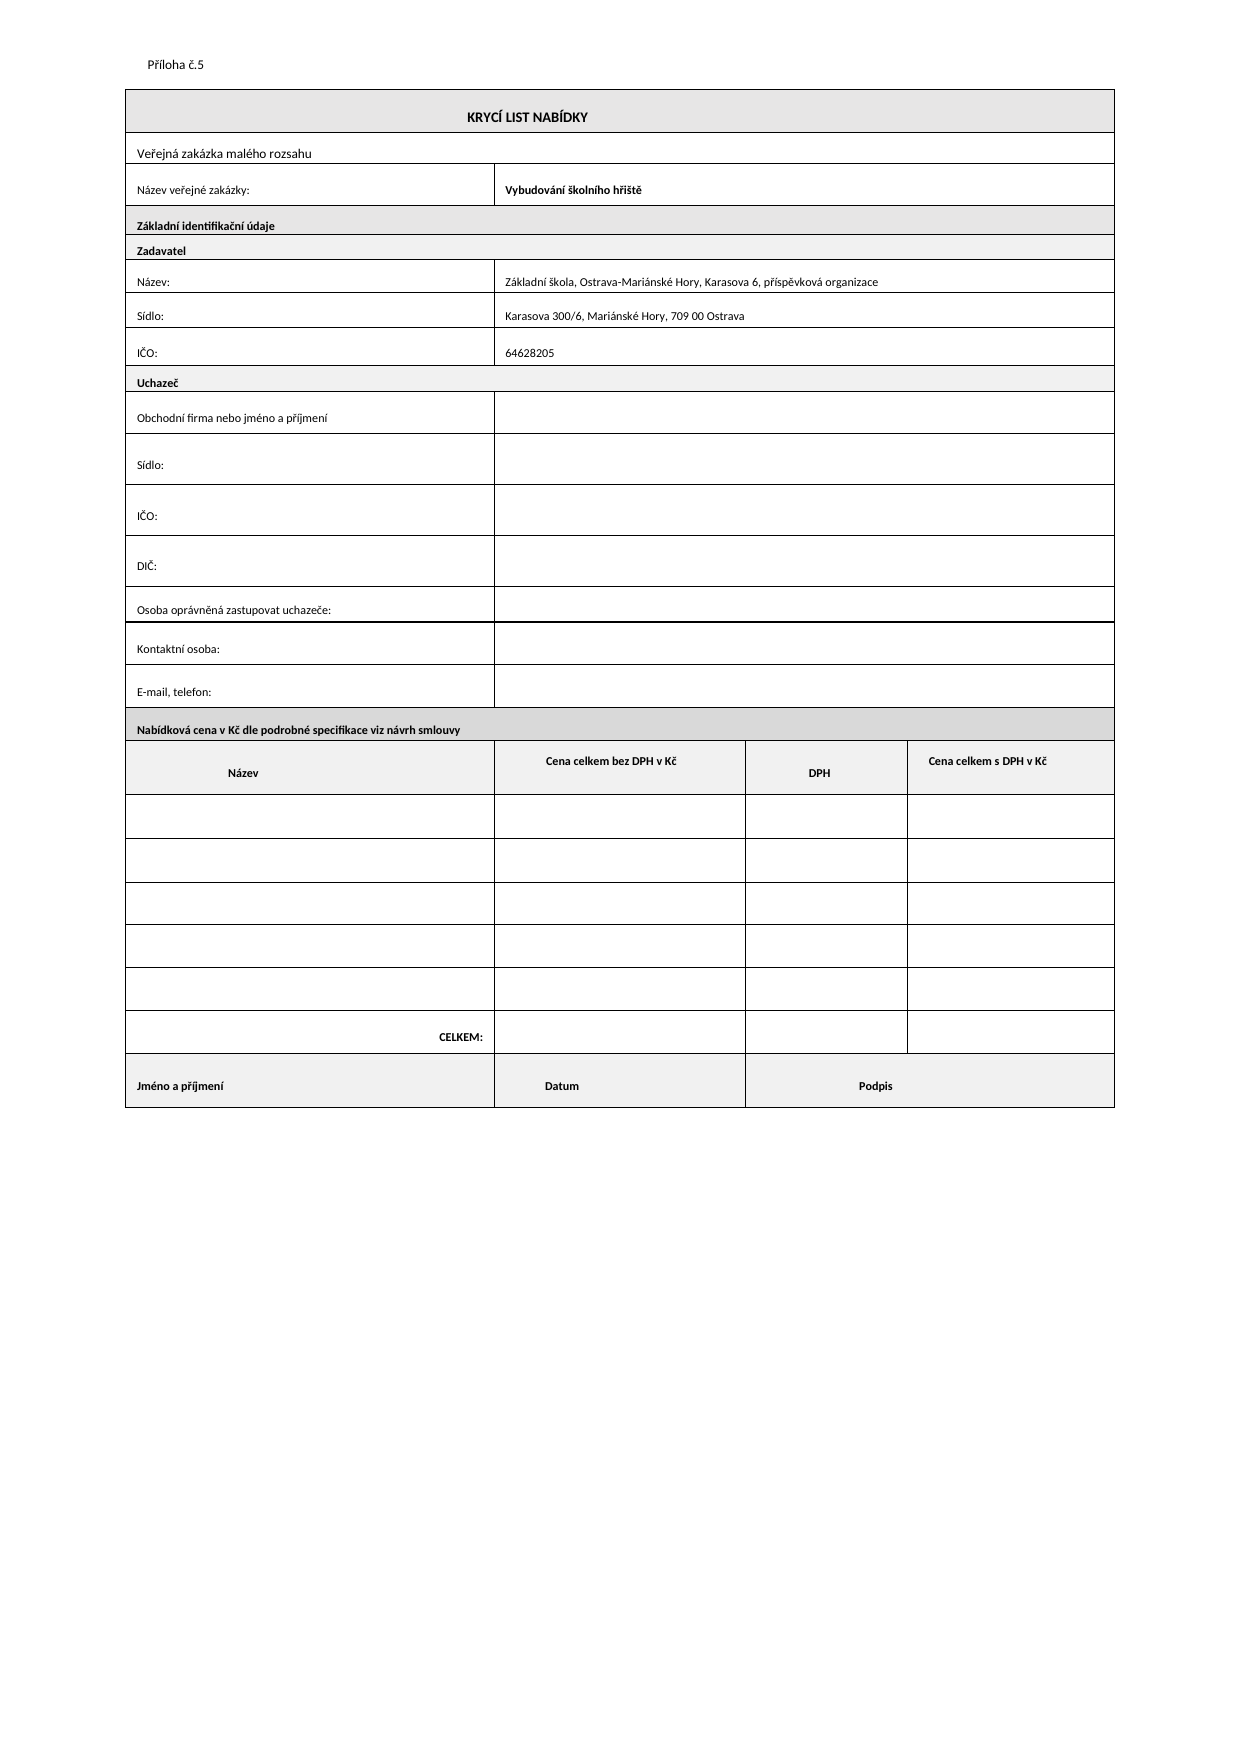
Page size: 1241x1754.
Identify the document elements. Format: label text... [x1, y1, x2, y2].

table_cell [908, 1011, 1114, 1052]
table_cell [746, 1011, 907, 1052]
table_cell [126, 968, 494, 1010]
table_cell [746, 925, 907, 967]
table_cell Podpis [746, 1054, 1114, 1107]
table_cell [746, 839, 907, 882]
table_cell [495, 392, 1114, 433]
table_cell Cena celkem bez DPH v Kč [495, 741, 745, 794]
table_cell [495, 434, 1114, 484]
table_cell Vybudování školního hřiště [495, 164, 1114, 205]
table_cell [908, 883, 1114, 924]
table_cell [746, 968, 907, 1010]
table_cell [495, 968, 745, 1010]
table_cell [126, 795, 494, 838]
table_cell [495, 1011, 745, 1052]
table_cell [908, 839, 1114, 882]
table_cell [495, 795, 745, 838]
table_cell Jméno a příjmení [126, 1054, 494, 1107]
table_cell [908, 795, 1114, 838]
table_cell [908, 968, 1114, 1010]
table_cell [746, 883, 907, 924]
table_cell Uchazeč [126, 366, 1114, 391]
table_cell Nabídková cena v Kč dle podrobné specifikace viz návrh smlouvy [126, 708, 1114, 740]
table_cell Kontaktní osoba: [126, 623, 494, 664]
table_cell Osoba oprávněná zastupovat uchazeče: [126, 587, 494, 621]
table_cell Název [126, 741, 494, 794]
table_cell [126, 925, 494, 967]
table_cell Základní identifikační údaje [126, 206, 1114, 234]
table_cell Karasova 300/6, Mariánské Hory, 709 00 Ostrava [495, 293, 1114, 327]
table_cell Název veřejné zakázky: [126, 164, 494, 205]
table_cell Obchodní firma nebo jméno a příjmení [126, 392, 494, 433]
table_cell IČO: [126, 485, 494, 535]
table_cell Sídlo: [126, 293, 494, 327]
table_cell 64628205 [495, 328, 1114, 365]
table_cell Zadavatel [126, 235, 1114, 259]
table_cell Datum [495, 1054, 745, 1107]
table_cell [126, 883, 494, 924]
table_cell [908, 925, 1114, 967]
table_cell [495, 665, 1114, 707]
table_cell Veřejná zakázka malého rozsahu [126, 133, 1114, 163]
table_cell [495, 485, 1114, 535]
table_cell Cena celkem s DPH v Kč [908, 741, 1114, 794]
table_cell [495, 883, 745, 924]
table_cell CELKEM: [126, 1011, 494, 1052]
table_header KRYCÍ LIST NABÍDKY [126, 90, 1114, 132]
table_cell [746, 795, 907, 838]
table_cell E-mail, telefon: [126, 665, 494, 707]
table_cell Základní škola, Ostrava-Mariánské Hory, Karasova 6, příspěvková organizace [495, 260, 1114, 292]
table_cell [495, 536, 1114, 586]
table_cell IČO: [126, 328, 494, 365]
table_cell DPH [746, 741, 907, 794]
table_cell DIČ: [126, 536, 494, 586]
table_cell [495, 623, 1114, 664]
table_cell [495, 839, 745, 882]
table_cell Název: [126, 260, 494, 292]
table_cell Sídlo: [126, 434, 494, 484]
table_cell [126, 839, 494, 882]
table_cell [495, 587, 1114, 621]
table_cell [495, 925, 745, 967]
